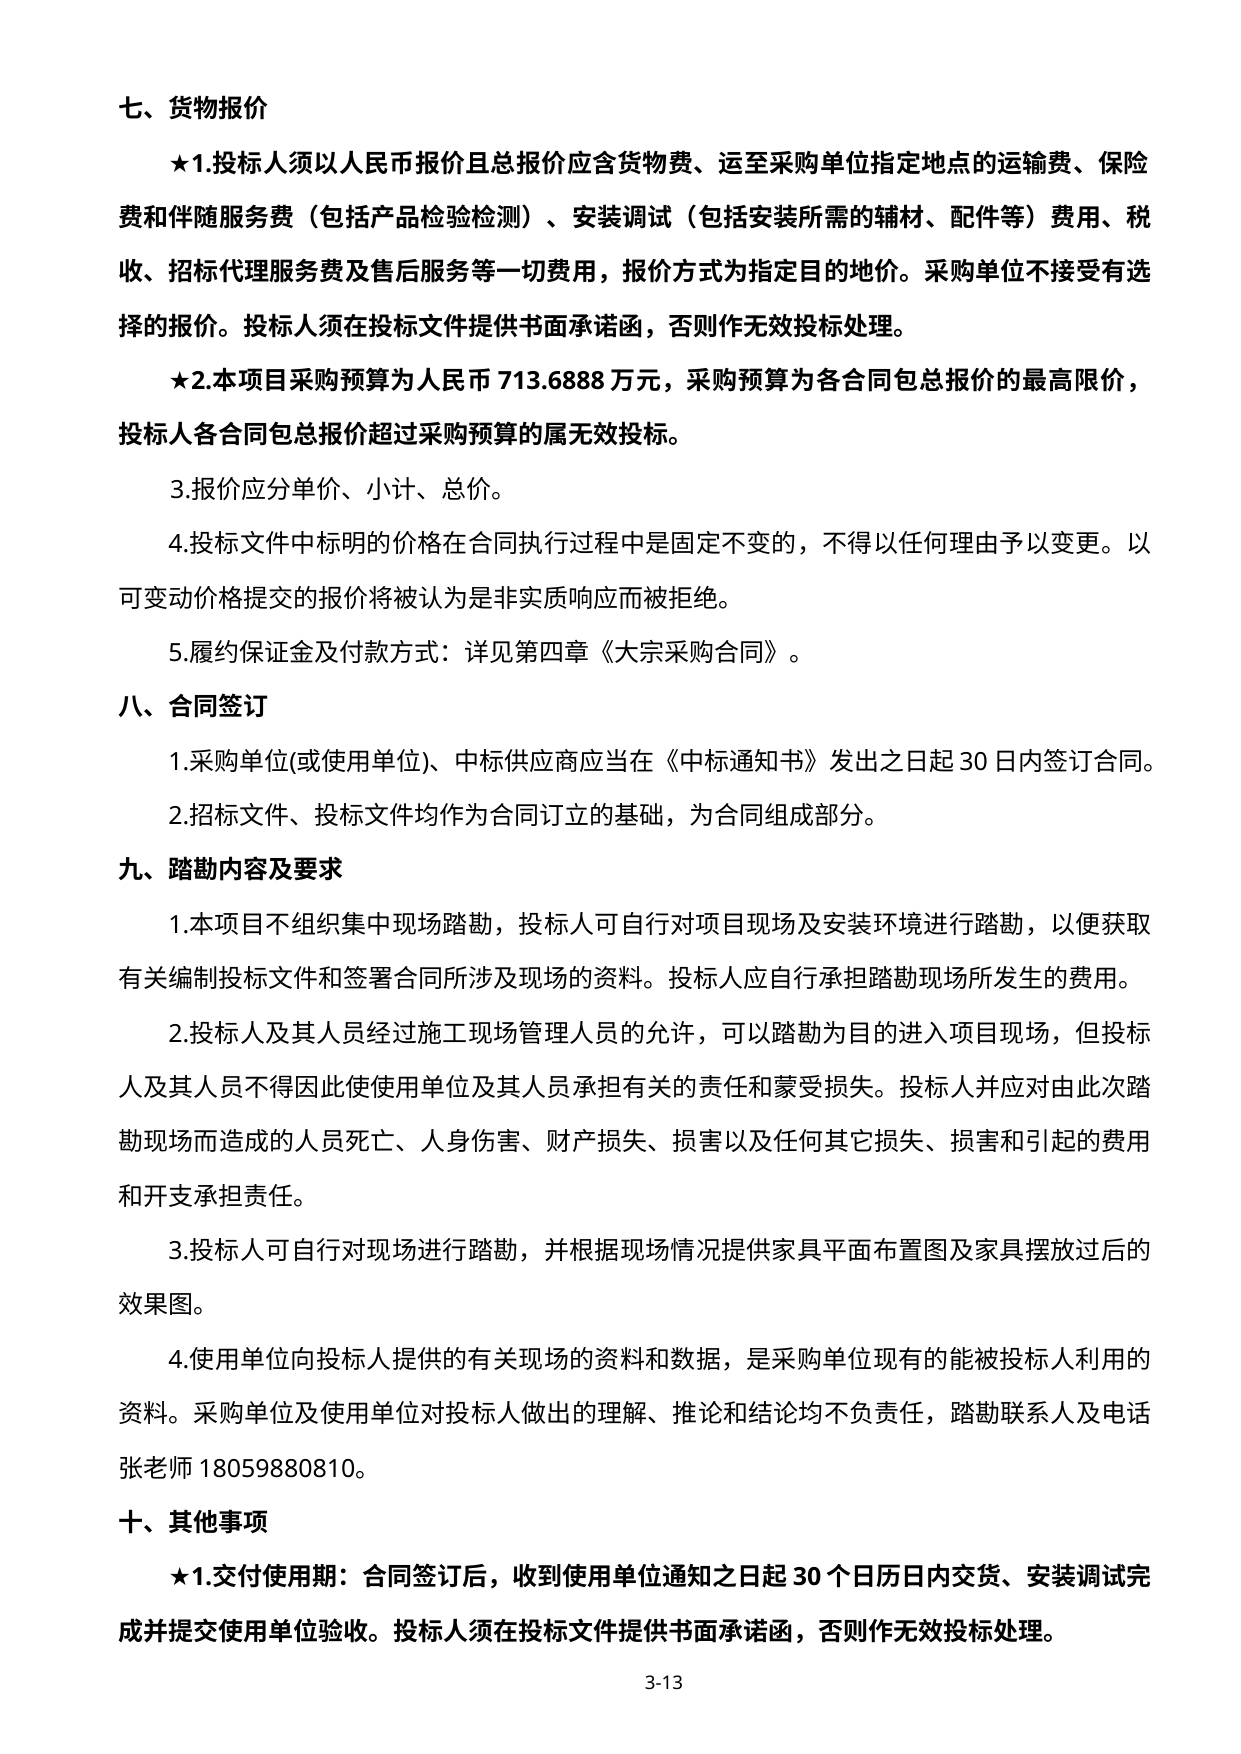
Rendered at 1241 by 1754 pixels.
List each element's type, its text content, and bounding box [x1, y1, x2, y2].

text ★1.投标人须以人民币报价且总报价应含货物费、运至采购单位指定地点的运输费、保险费和伴随服务费（包括产品检验检测）、安装调试（包括安装所需的辅材、配件等）费用、税收、招标代理服务费及售后服务等一切费用，报价方式为指定目的地价。采购单位不接受有选择的报价。投标人须在投标文件提供书面承诺函，否则作无效投标处理。 [118, 143, 1152, 342]
text 七、货物报价 [118, 89, 1152, 125]
text 十、其他事项 [118, 1502, 1152, 1539]
text 八、合同签订 [118, 687, 1152, 723]
text 1.采购单位(或使用单位)、中标供应商应当在《中标通知书》发出之日起30日内签订合同。 [118, 741, 1152, 777]
text 3.报价应分单价、小计、总价。 [118, 469, 1152, 506]
text 4.投标文件中标明的价格在合同执行过程中是固定不变的，不得以任何理由予以变更。以可变动价格提交的报价将被认为是非实质响应而被拒绝。 [118, 524, 1152, 614]
text 5.履约保证金及付款方式：详见第四章《大宗采购合同》。 [118, 632, 1152, 669]
text 2.投标人及其人员经过施工现场管理人员的允许，可以踏勘为目的进入项目现场，但投标人及其人员不得因此使使用单位及其人员承担有关的责任和蒙受损失。投标人并应对由此次踏勘现场而造成的人员死亡、人身伤害、财产损失、损害以及任何其它损失、损害和引起的费用和开支承担责任。 [118, 1013, 1152, 1212]
text 1.本项目不组织集中现场踏勘，投标人可自行对项目现场及安装环境进行踏勘，以便获取有关编制投标文件和签署合同所涉及现场的资料。投标人应自行承担踏勘现场所发生的费用。 [118, 904, 1152, 995]
text 4.使用单位向投标人提供的有关现场的资料和数据，是采购单位现有的能被投标人利用的资料。采购单位及使用单位对投标人做出的理解、推论和结论均不负责任，踏勘联系人及电话：张老师18059880810。 [118, 1339, 1152, 1484]
text ★1.交付使用期：合同签订后，收到使用单位通知之日起30个日历日内交货、安装调试完成并提交使用单位验收。投标人须在投标文件提供书面承诺函，否则作无效投标处理。 [118, 1557, 1152, 1647]
text 九、踏勘内容及要求 [118, 850, 1152, 886]
text 3.投标人可自行对现场进行踏勘，并根据现场情况提供家具平面布置图及家具摆放过后的效果图。 [118, 1231, 1152, 1321]
text 2.招标文件、投标文件均作为合同订立的基础，为合同组成部分。 [118, 796, 1152, 832]
text ★2.本项目采购预算为人民币713.6888万元，采购预算为各合同包总报价的最高限价，投标人各合同包总报价超过采购预算的属无效投标。 [118, 361, 1152, 451]
